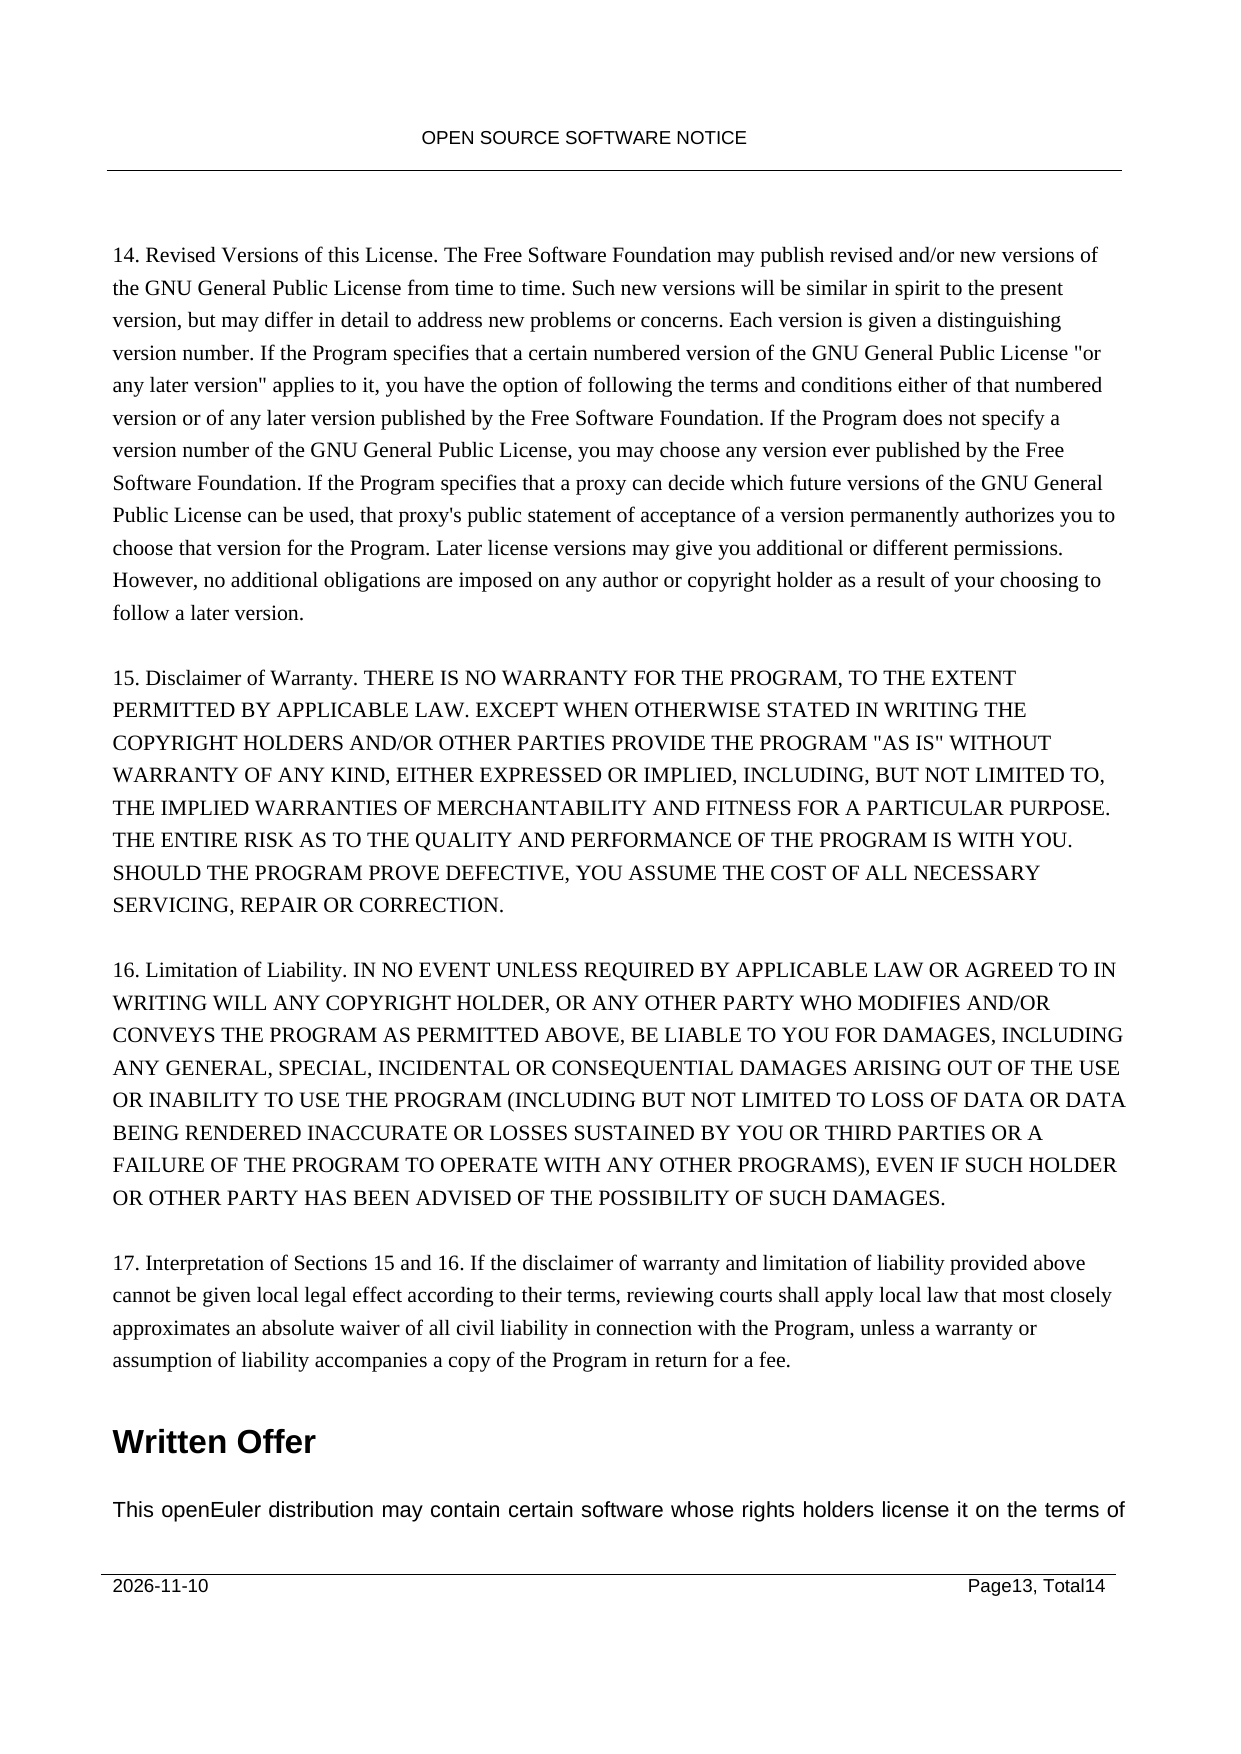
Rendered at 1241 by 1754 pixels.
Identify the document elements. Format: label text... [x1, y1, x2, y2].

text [112, 206, 1128, 1409]
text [112, 1493, 1128, 1526]
text Written Offer [112, 1409, 1128, 1474]
